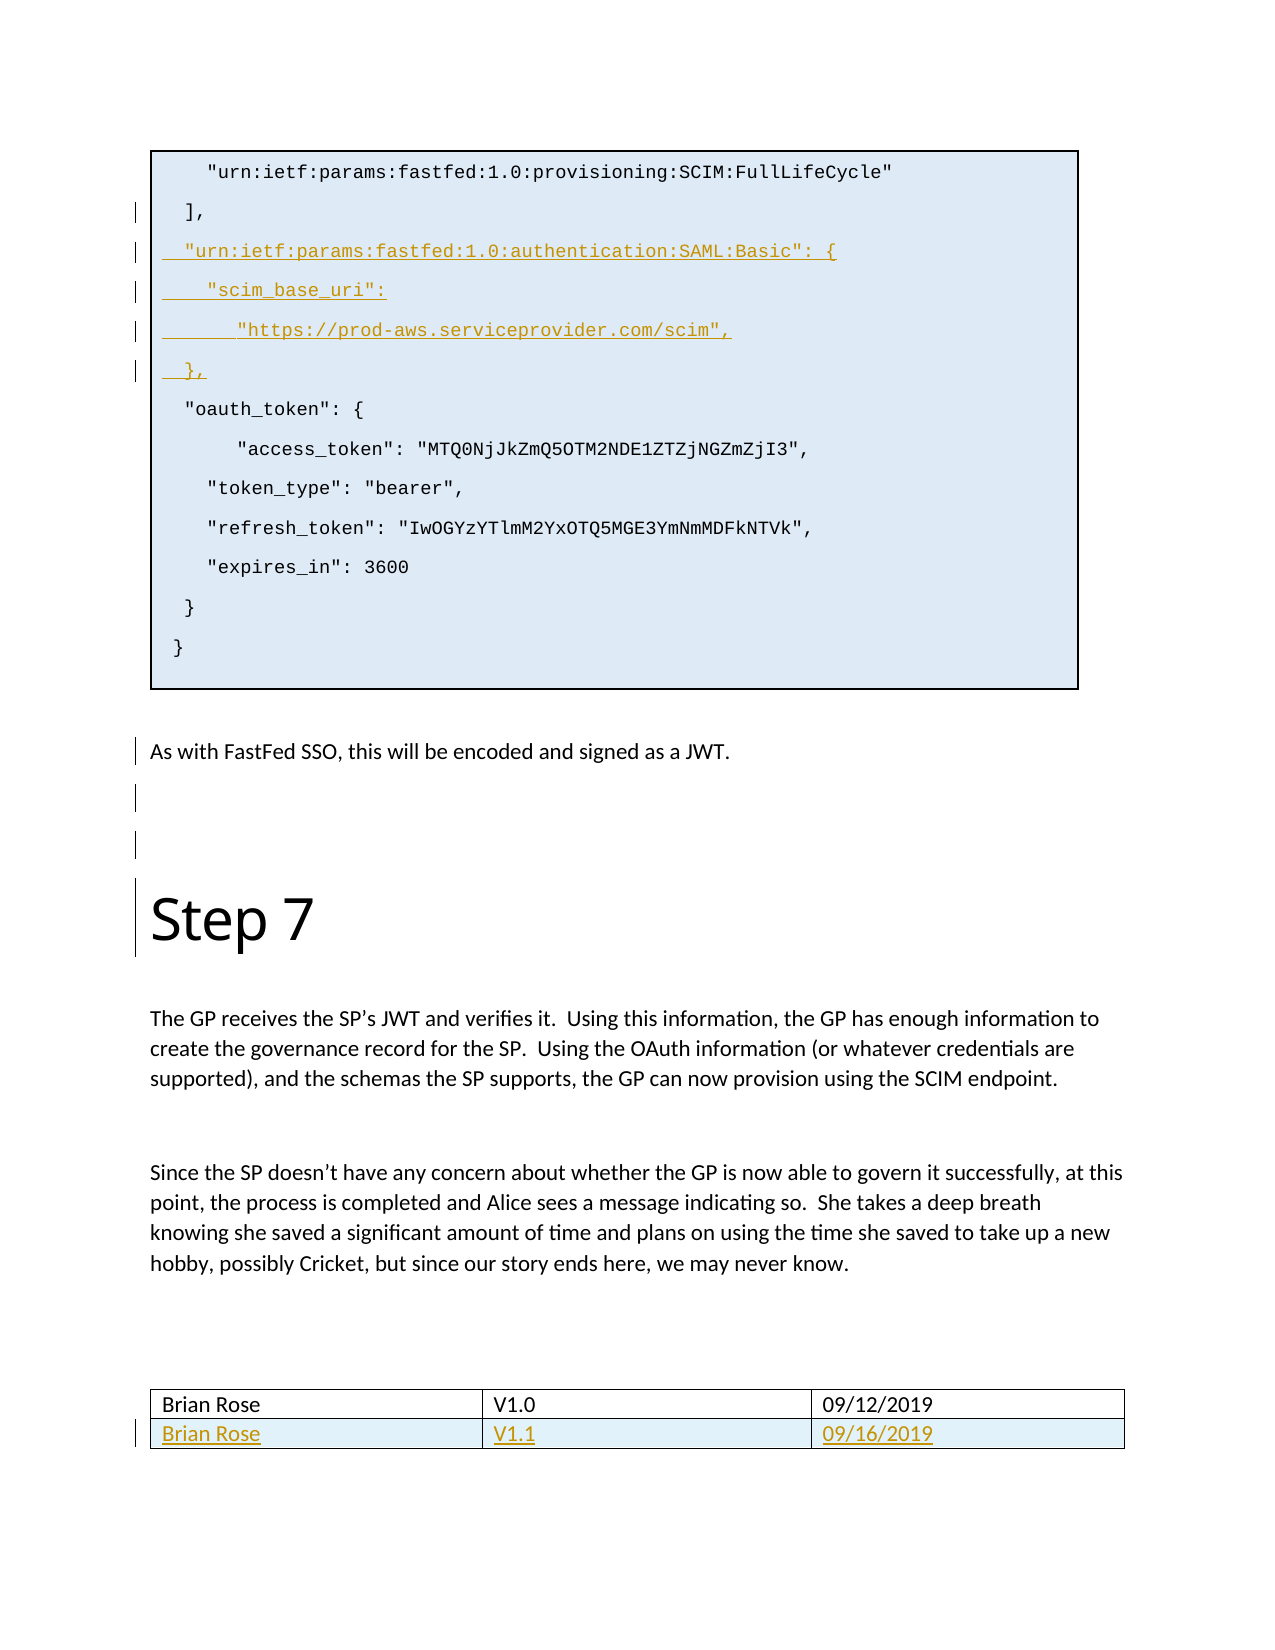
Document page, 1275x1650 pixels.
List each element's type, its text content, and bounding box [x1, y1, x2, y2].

table_header Brian Rose [151, 1390, 482, 1418]
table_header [152, 152, 1077, 688]
text Since the SP doesn’t have any concern about whether the GP is now able to govern it successfully, at this point, the process is completed and Alice sees a message indicating so. She takes a deep breath knowing she saved a significant amount of time and plans on using the time she saved to take up a new hobby, possibly Cricket, but since our story ends here, we may never know. [150, 1158, 1125, 1277]
title Step 7 [150, 877, 1125, 957]
text The GP receives the SP’s JWT and verifies it. Using this information, the GP has enough information to create the governance record for the SP. Using the OAuth information (or whatever credentials are supported), and the schemas the SP supports, the GP can now provision using the SCIM endpoint. [150, 1004, 1125, 1092]
table_header 09/12/2019 [812, 1390, 1124, 1418]
text As with FastFed SSO, this will be encoded and signed as a JWT. [150, 737, 1125, 765]
table_header V1.0 [483, 1390, 811, 1418]
